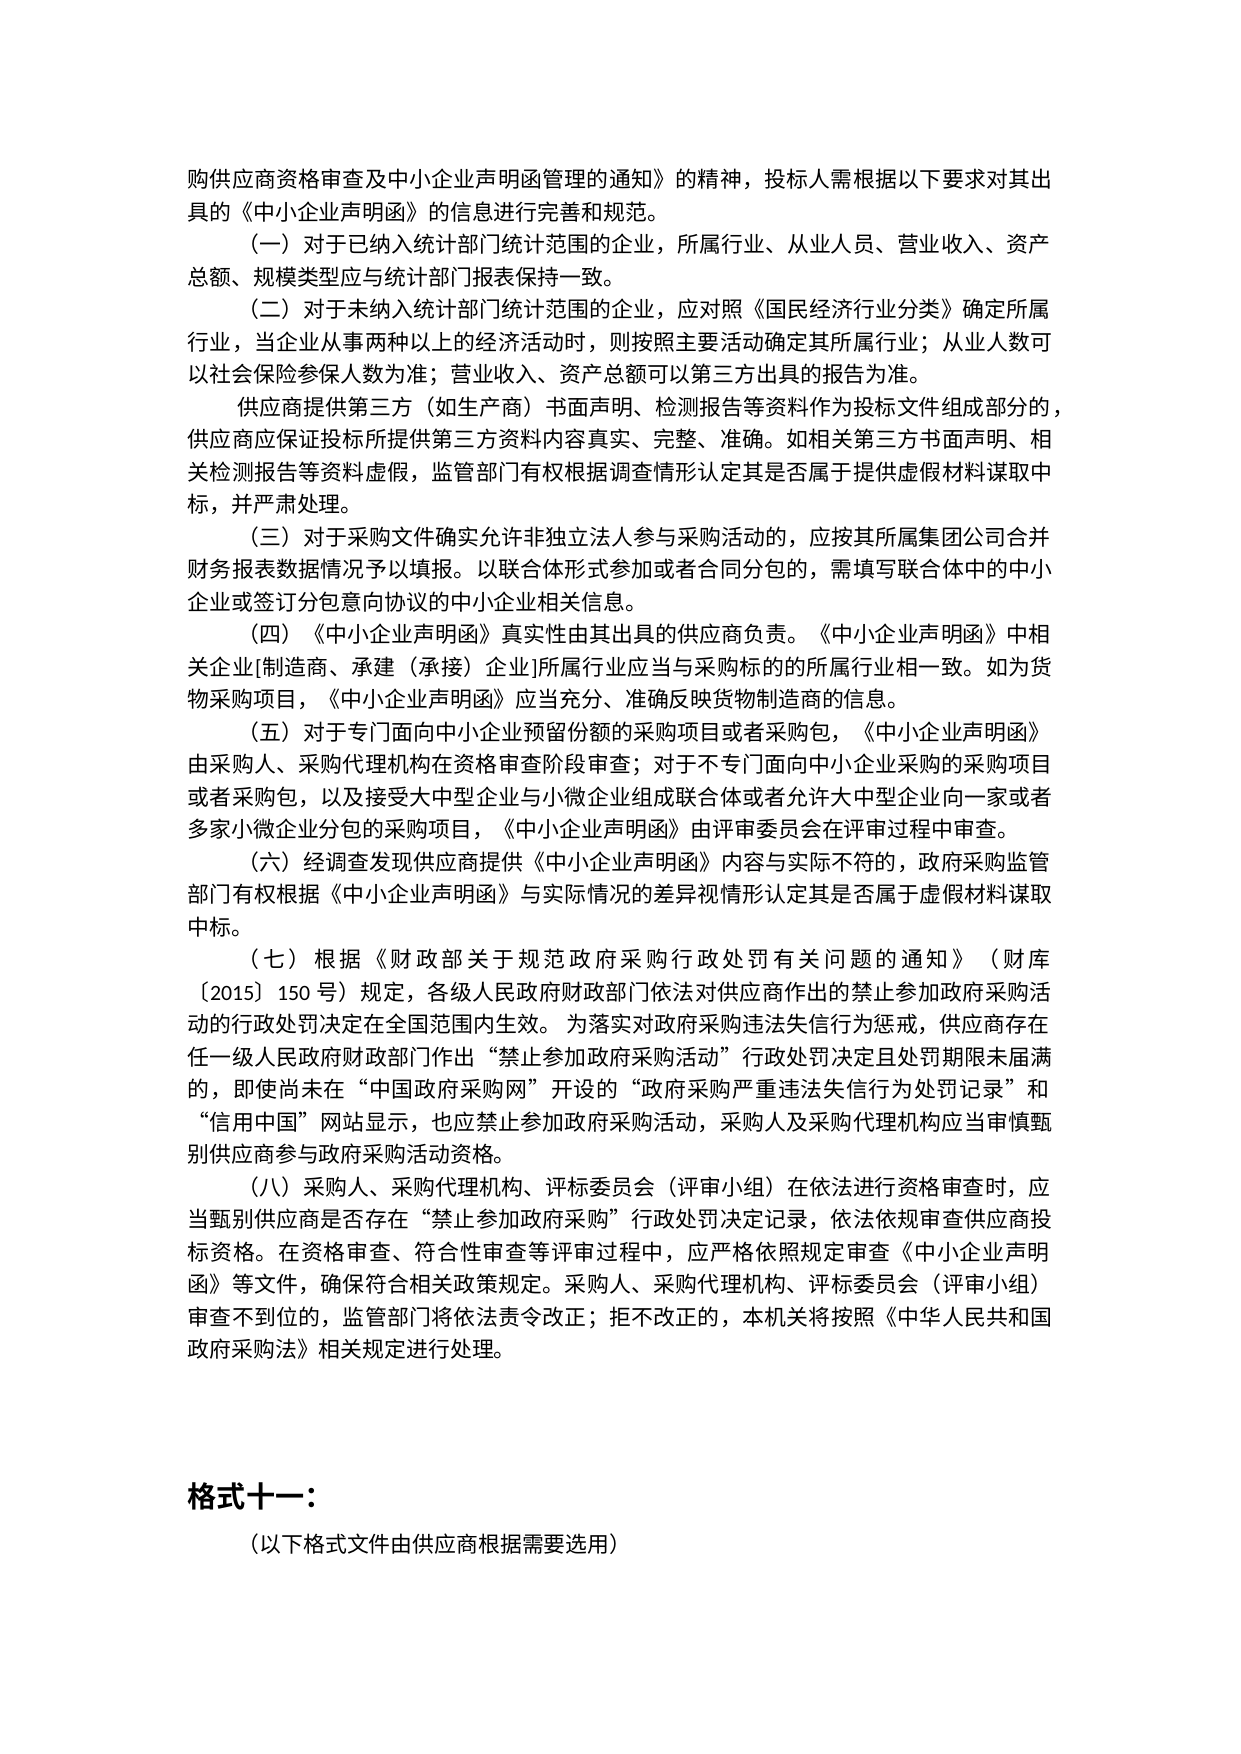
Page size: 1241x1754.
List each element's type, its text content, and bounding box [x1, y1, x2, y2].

text （四）《中小企业声明函》真实性由其出具的供应商负责。《中小企业声明函》中相关企业[制造商、承建（承接）企业]所属行业应当与采购标的的所属行业相一致。如为货物采购项目，《中小企业声明函》应当充分、准确反映货物制造商的信息。 [187, 617, 1053, 714]
text （七）根据《财政部关于规范政府采购行政处罚有关问题的通知》（财库〔2015〕150 号）规定，各级人民政府财政部门依法对供应商作出的禁止参加政府采购活动的行政处罚决定在全国范围内生效。 为落实对政府采购违法失信行为惩戒，供应商存在任一级人民政府财政部门作出“禁止参加政府采购活动”行政处罚决定且处罚期限未届满的，即使尚未在“中国政府采购网”开设的“政府采购严重违法失信行为处罚记录”和“信用中国”网站显示，也应禁止参加政府采购活动，采购人及采购代理机构应当审慎甄别供应商参与政府采购活动资格。 [187, 942, 1053, 1169]
text （五）对于专门面向中小企业预留份额的采购项目或者采购包，《中小企业声明函》由采购人、采购代理机构在资格审查阶段审查；对于不专门面向中小企业采购的采购项目或者采购包，以及接受大中型企业与小微企业组成联合体或者允许大中型企业向一家或者多家小微企业分包的采购项目，《中小企业声明函》由评审委员会在评审过程中审查。 [187, 714, 1053, 844]
text （以下格式文件由供应商根据需要选用） [187, 1527, 1053, 1559]
text （八）采购人、采购代理机构、评标委员会（评审小组）在依法进行资格审查时，应当甄别供应商是否存在“禁止参加政府采购”行政处罚决定记录，依法依规审查供应商投标资格。在资格审查、符合性审查等评审过程中，应严格依照规定审查《中小企业声明函》等文件，确保符合相关政策规定。采购人、采购代理机构、评标委员会（评审小组）审查不到位的，监管部门将依法责令改正；拒不改正的，本机关将按照《中华人民共和国政府采购法》相关规定进行处理。 [187, 1169, 1053, 1364]
text （三）对于采购文件确实允许非独立法人参与采购活动的，应按其所属集团公司合并财务报表数据情况予以填报。以联合体形式参加或者合同分包的，需填写联合体中的中小企业或签订分包意向协议的中小企业相关信息。 [187, 519, 1053, 617]
text 格式十一： [187, 1462, 1053, 1527]
text （一）对于已纳入统计部门统计范围的企业，所属行业、从业人员、营业收入、资产总额、规模类型应与统计部门报表保持一致。 [187, 227, 1053, 292]
text （六）经调查发现供应商提供《中小企业声明函》内容与实际不符的，政府采购监管部门有权根据《中小企业声明函》与实际情况的差异视情形认定其是否属于虚假材料谋取中标。 [187, 844, 1053, 942]
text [187, 162, 1053, 227]
text （二）对于未纳入统计部门统计范围的企业，应对照《国民经济行业分类》确定所属行业，当企业从事两种以上的经济活动时，则按照主要活动确定其所属行业；从业人数可以社会保险参保人数为准；营业收入、资产总额可以第三方出具的报告为准。 [187, 292, 1053, 389]
text 供应商提供第三方（如生产商）书面声明、检测报告等资料作为投标文件组成部分的，供应商应保证投标所提供第三方资料内容真实、完整、准确。如相关第三方书面声明、相关检测报告等资料虚假，监管部门有权根据调查情形认定其是否属于提供虚假材料谋取中标，并严肃处理。 [187, 389, 1053, 519]
